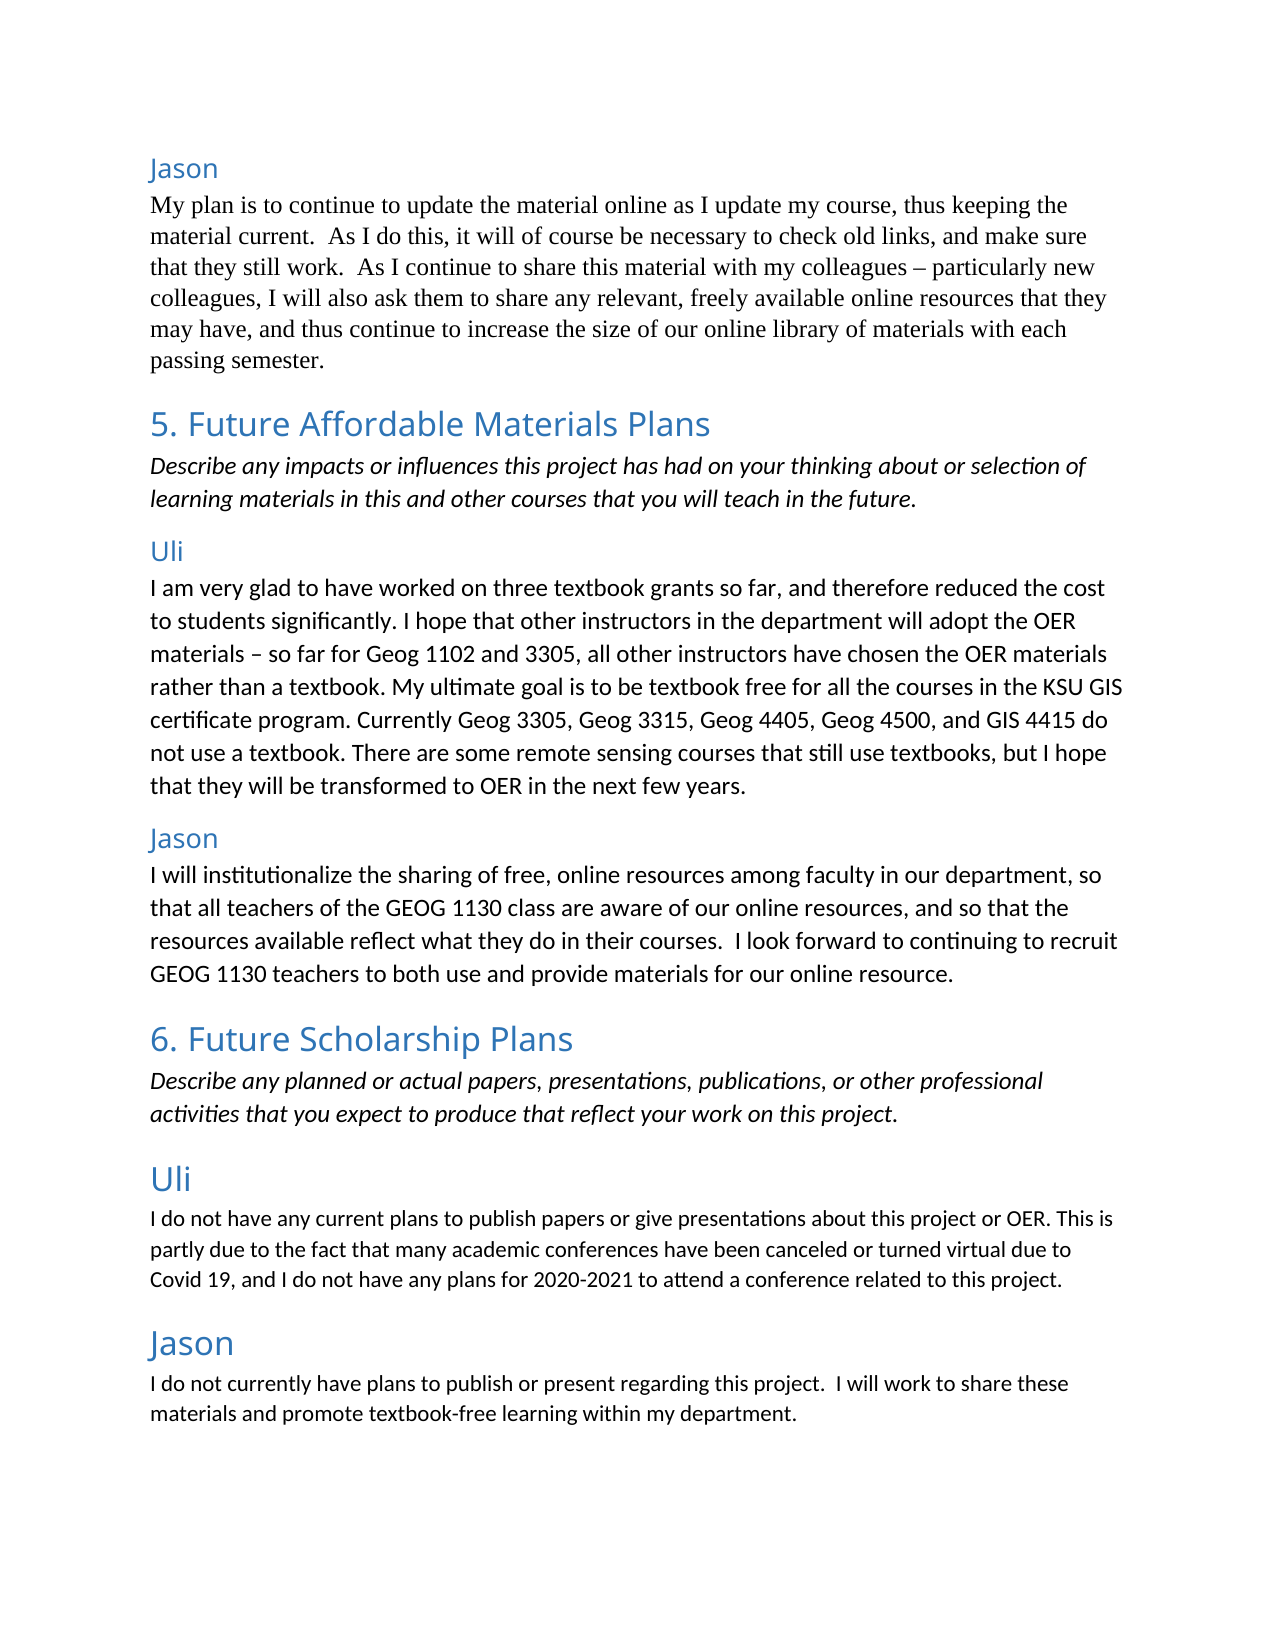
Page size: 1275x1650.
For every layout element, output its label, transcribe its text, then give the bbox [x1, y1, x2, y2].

subtitle Jason [150, 819, 1125, 856]
text I do not currently have plans to publish or present regarding this project. I will work to share these materials and promote textbook-free learning within my department. [150, 1369, 1125, 1427]
subtitle Jason [150, 150, 1125, 187]
text Describe any planned or actual papers, presentations, publications, or other professional activities that you expect to produce that reflect your work on this project. [150, 1065, 1125, 1128]
text I will institutionalize the sharing of free, online resources among faculty in our department, so that all teachers of the GEOG 1130 class are aware of our online resources, and so that the resources available reflect what they do in their courses. I look forward to continuing to recruit GEOG 1130 teachers to both use and provide materials for our online resource. [150, 859, 1125, 988]
text My plan is to continue to update the material online as I update my course, thus keeping the material current. As I do this, it will of course be necessary to check old links, and make sure that they still work. As I continue to share this material with my colleagues – particularly new colleagues, I will also ask them to share any relevant, freely available online resources that they may have, and thus continue to increase the size of our online library of materials with each passing semester. [150, 190, 1125, 374]
subtitle Future Affordable Materials Plans [150, 401, 1125, 446]
text I am very glad to have worked on three textbook grants so far, and therefore reduced the cost to students significantly. I hope that other instructors in the department will adopt the OER materials – so far for Geog 1102 and 3305, all other instructors have chosen the OER materials rather than a textbook. My ultimate goal is to be textbook free for all the courses in the KSU GIS certificate program. Currently Geog 3305, Geog 3315, Geog 4405, Geog 4500, and GIS 4415 do not use a textbook. There are some remote sensing courses that still use textbooks, but I hope that they will be transformed to OER in the next few years. [150, 572, 1125, 800]
subtitle Future Scholarship Plans [150, 1016, 1125, 1061]
subtitle Uli [150, 1156, 1125, 1201]
text Describe any impacts or influences this project has had on your thinking about or selection of learning materials in this and other courses that you will teach in the future. [150, 450, 1125, 513]
subtitle Jason [150, 1320, 1125, 1366]
subtitle Uli [150, 532, 1125, 569]
text I do not have any current plans to publish papers or give presentations about this project or OER. This is partly due to the fact that many academic conferences have been canceled or turned virtual due to Covid 19, and I do not have any plans for 2020-2021 to attend a conference related to this project. [150, 1204, 1125, 1293]
